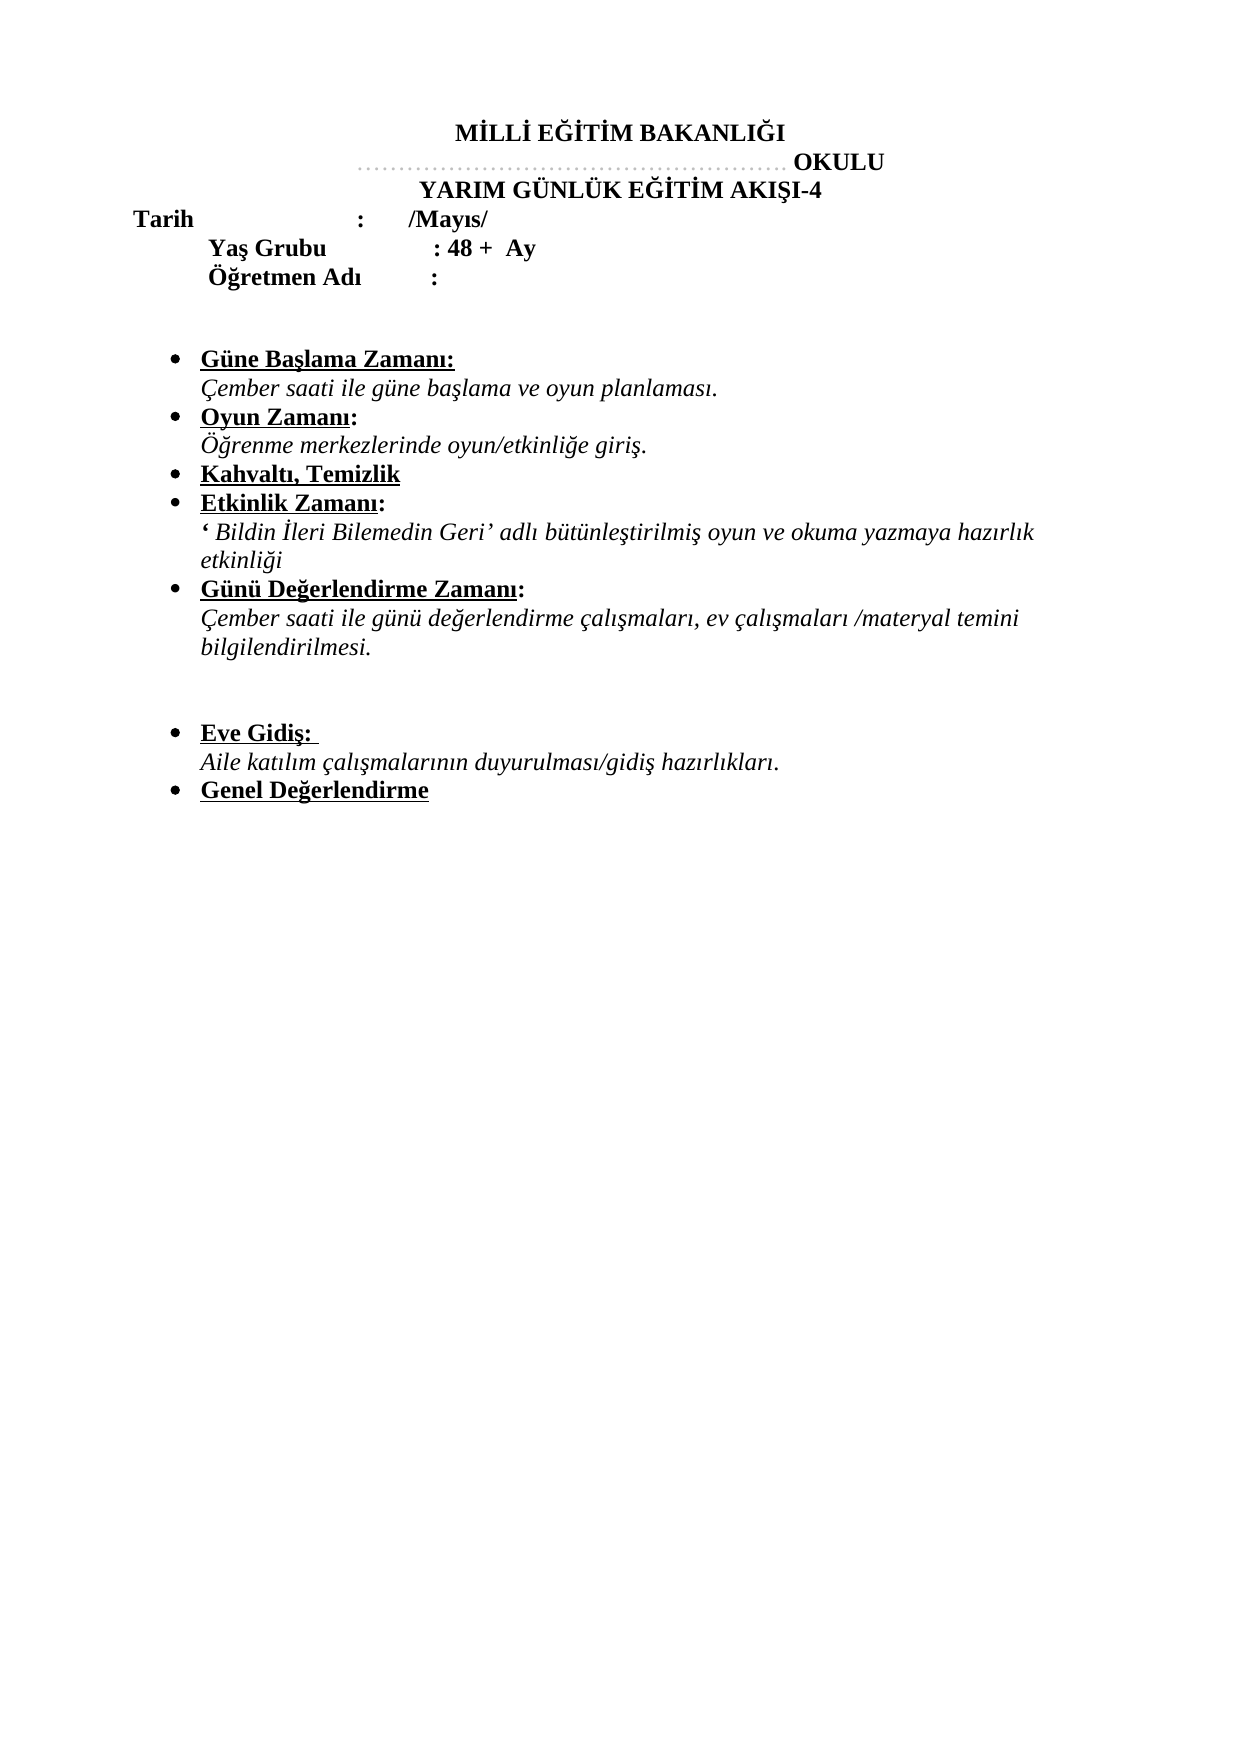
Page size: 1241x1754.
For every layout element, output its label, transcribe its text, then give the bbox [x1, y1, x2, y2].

list Günü Değerlendirme Zamanı: [171, 574, 1070, 603]
text Yaş Grubu : 48 + Ay [208, 233, 1092, 262]
text Tarih : /Mayıs/ [133, 204, 1092, 233]
list Kahvaltı, Temizlik [171, 459, 1070, 488]
list Etkinlik Zamanı: [171, 488, 1070, 517]
text ……………………………………………. OKULU [148, 147, 1092, 176]
list Öğrenme merkezlerinde oyun/etkinliğe giriş. [200, 431, 1070, 459]
list Çember saati ile güne başlama ve oyun planlaması. [200, 373, 1070, 402]
text YARIM GÜNLÜK EĞİTİM AKIŞI-4 [148, 176, 1092, 204]
list Çember saati ile günü değerlendirme çalışmaları, ev çalışmaları /materyal temini bilgilendirilmesi. [200, 603, 1070, 661]
list Güne Başlama Zamanı: [171, 344, 1070, 373]
list Eve Gidiş: [171, 718, 1070, 747]
list Oyun Zamanı: [171, 402, 1070, 431]
list ‘ Bildin İleri Bilemedin Geri’ adlı bütünleştirilmiş oyun ve okuma yazmaya hazırlık etkinliği [200, 517, 1070, 574]
list Aile katılım çalışmalarının duyurulması/gidiş hazırlıkları. [200, 747, 1070, 776]
text MİLLİ EĞİTİM BAKANLIĞI [148, 118, 1092, 147]
list Genel Değerlendirme [171, 776, 1070, 804]
text Öğretmen Adı : [208, 262, 1092, 291]
